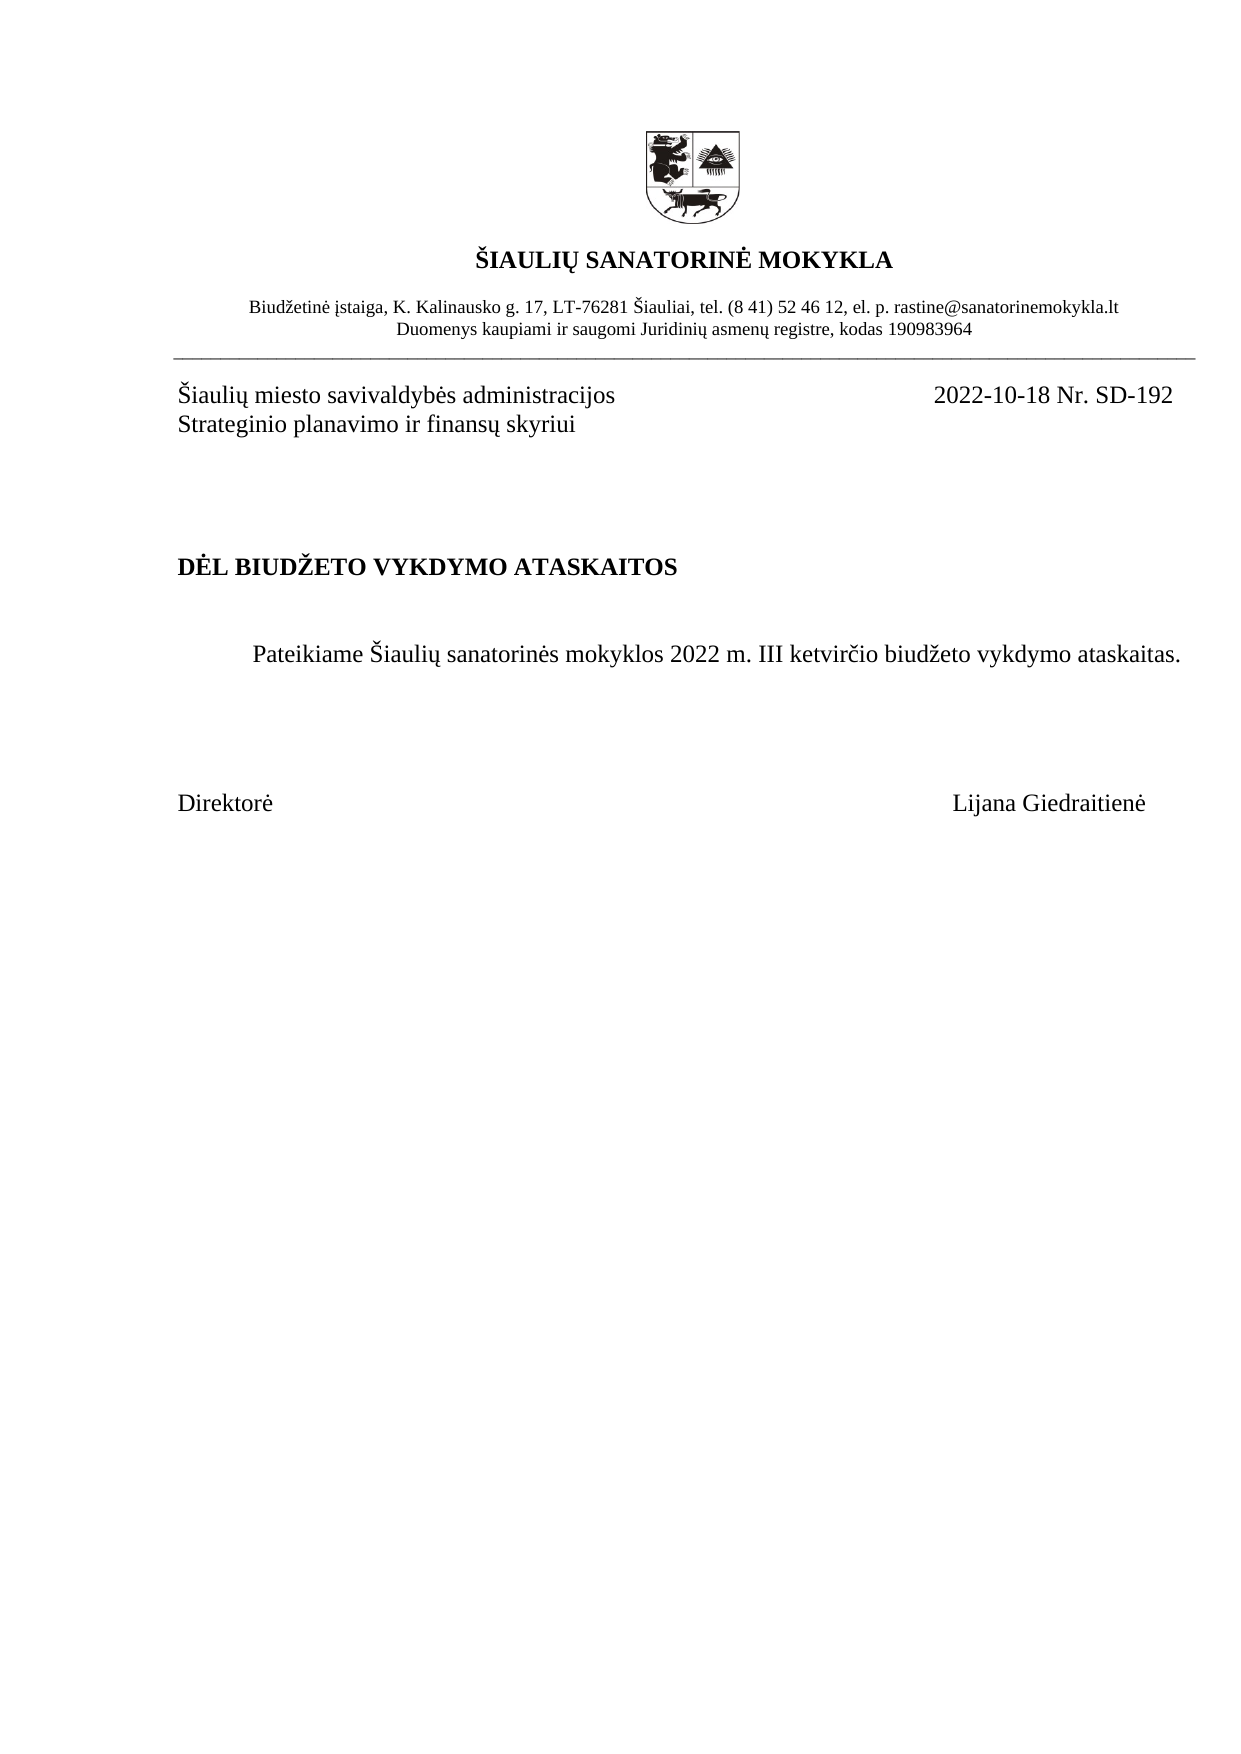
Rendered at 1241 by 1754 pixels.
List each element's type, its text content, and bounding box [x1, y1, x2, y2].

text DĖL BIUDŽETO VYKDYMO ATASKAITOS [177, 552, 1181, 581]
text Šiaulių miesto savivaldybės administracijos 2022-10-18 Nr. SD-192 [177, 380, 1181, 409]
text Direktorė Lijana Giedraitienė [177, 788, 1181, 817]
picture [646, 131, 740, 224]
text Pateikiame Šiaulių sanatorinės mokyklos 2022 m. III ketvirčio biudžeto vykdymo ataskaitas. [177, 639, 1181, 667]
text Strateginio planavimo ir finansų skyriui [177, 409, 1181, 437]
